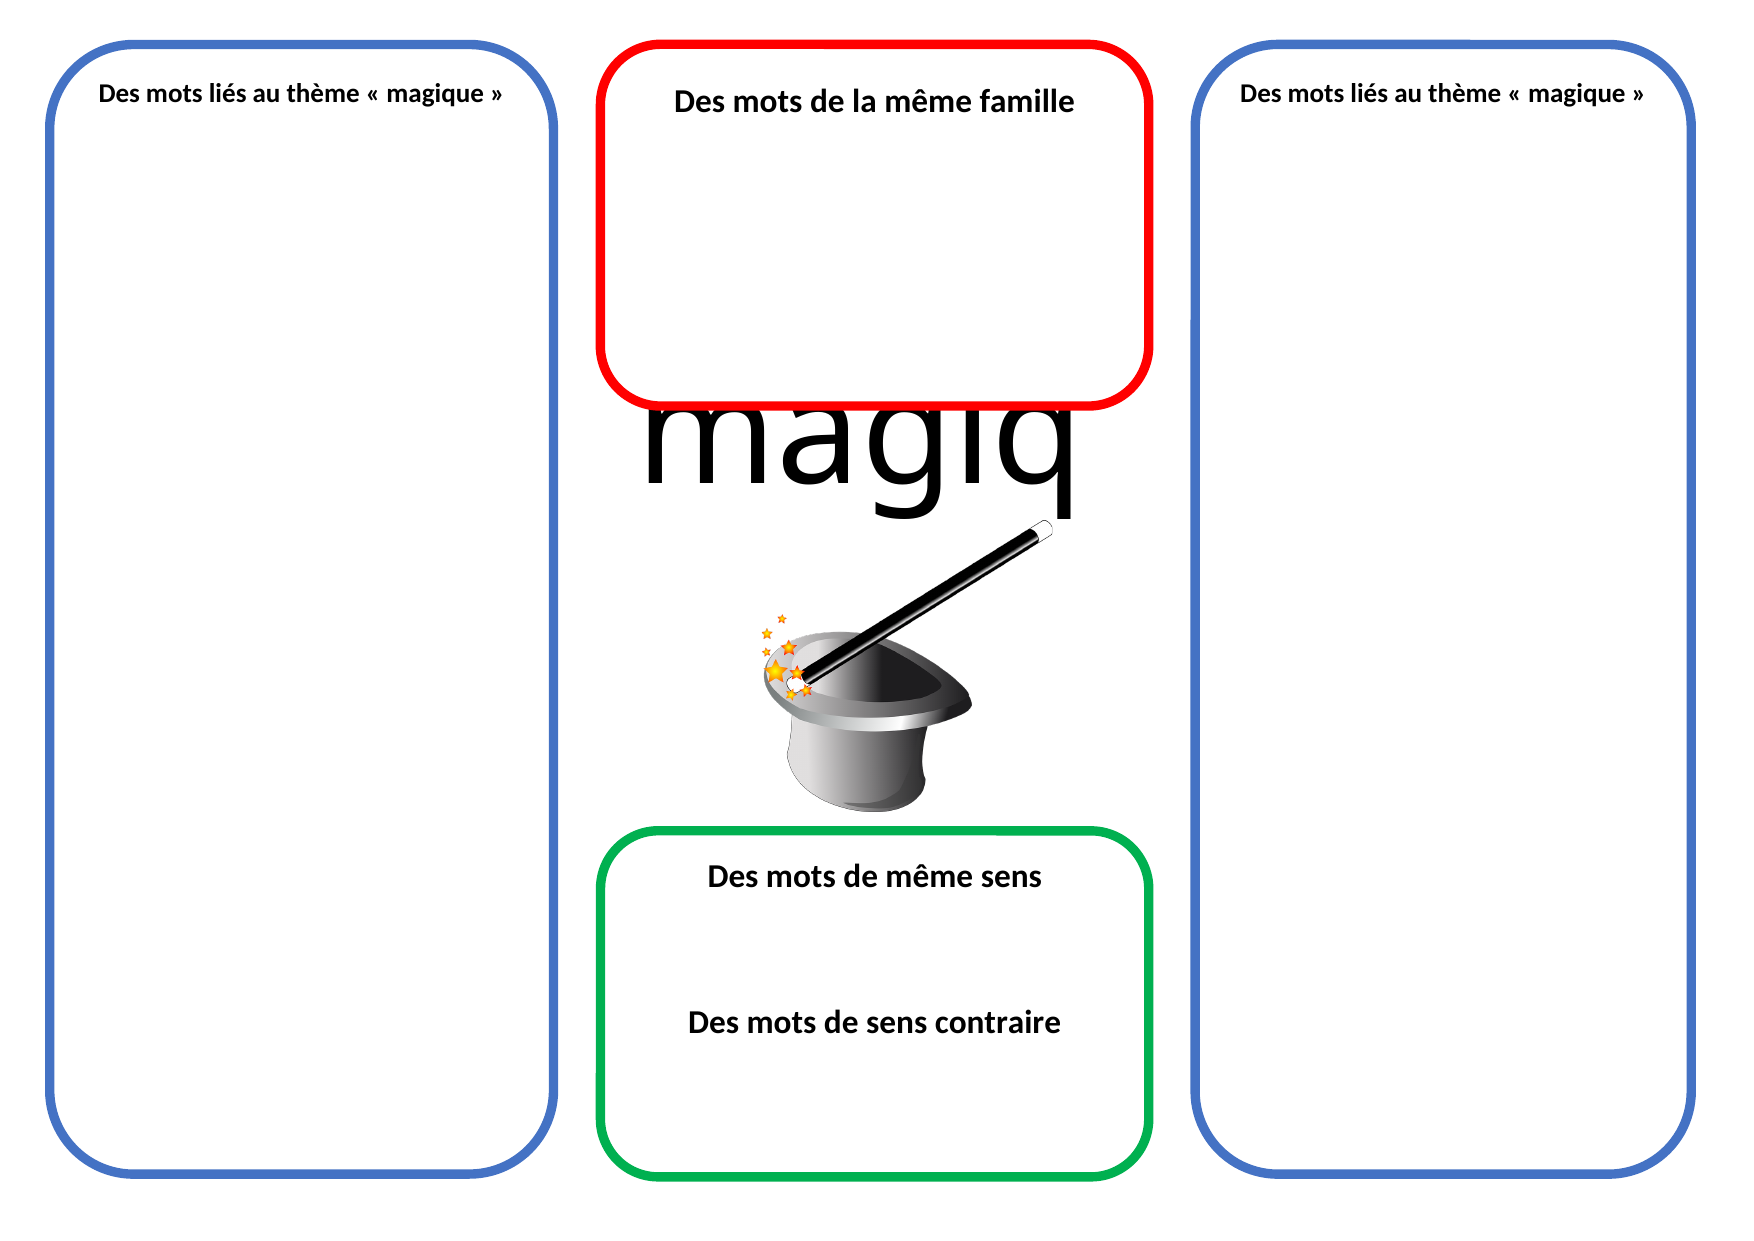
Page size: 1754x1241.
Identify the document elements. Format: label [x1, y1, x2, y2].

picture [761, 520, 1053, 812]
